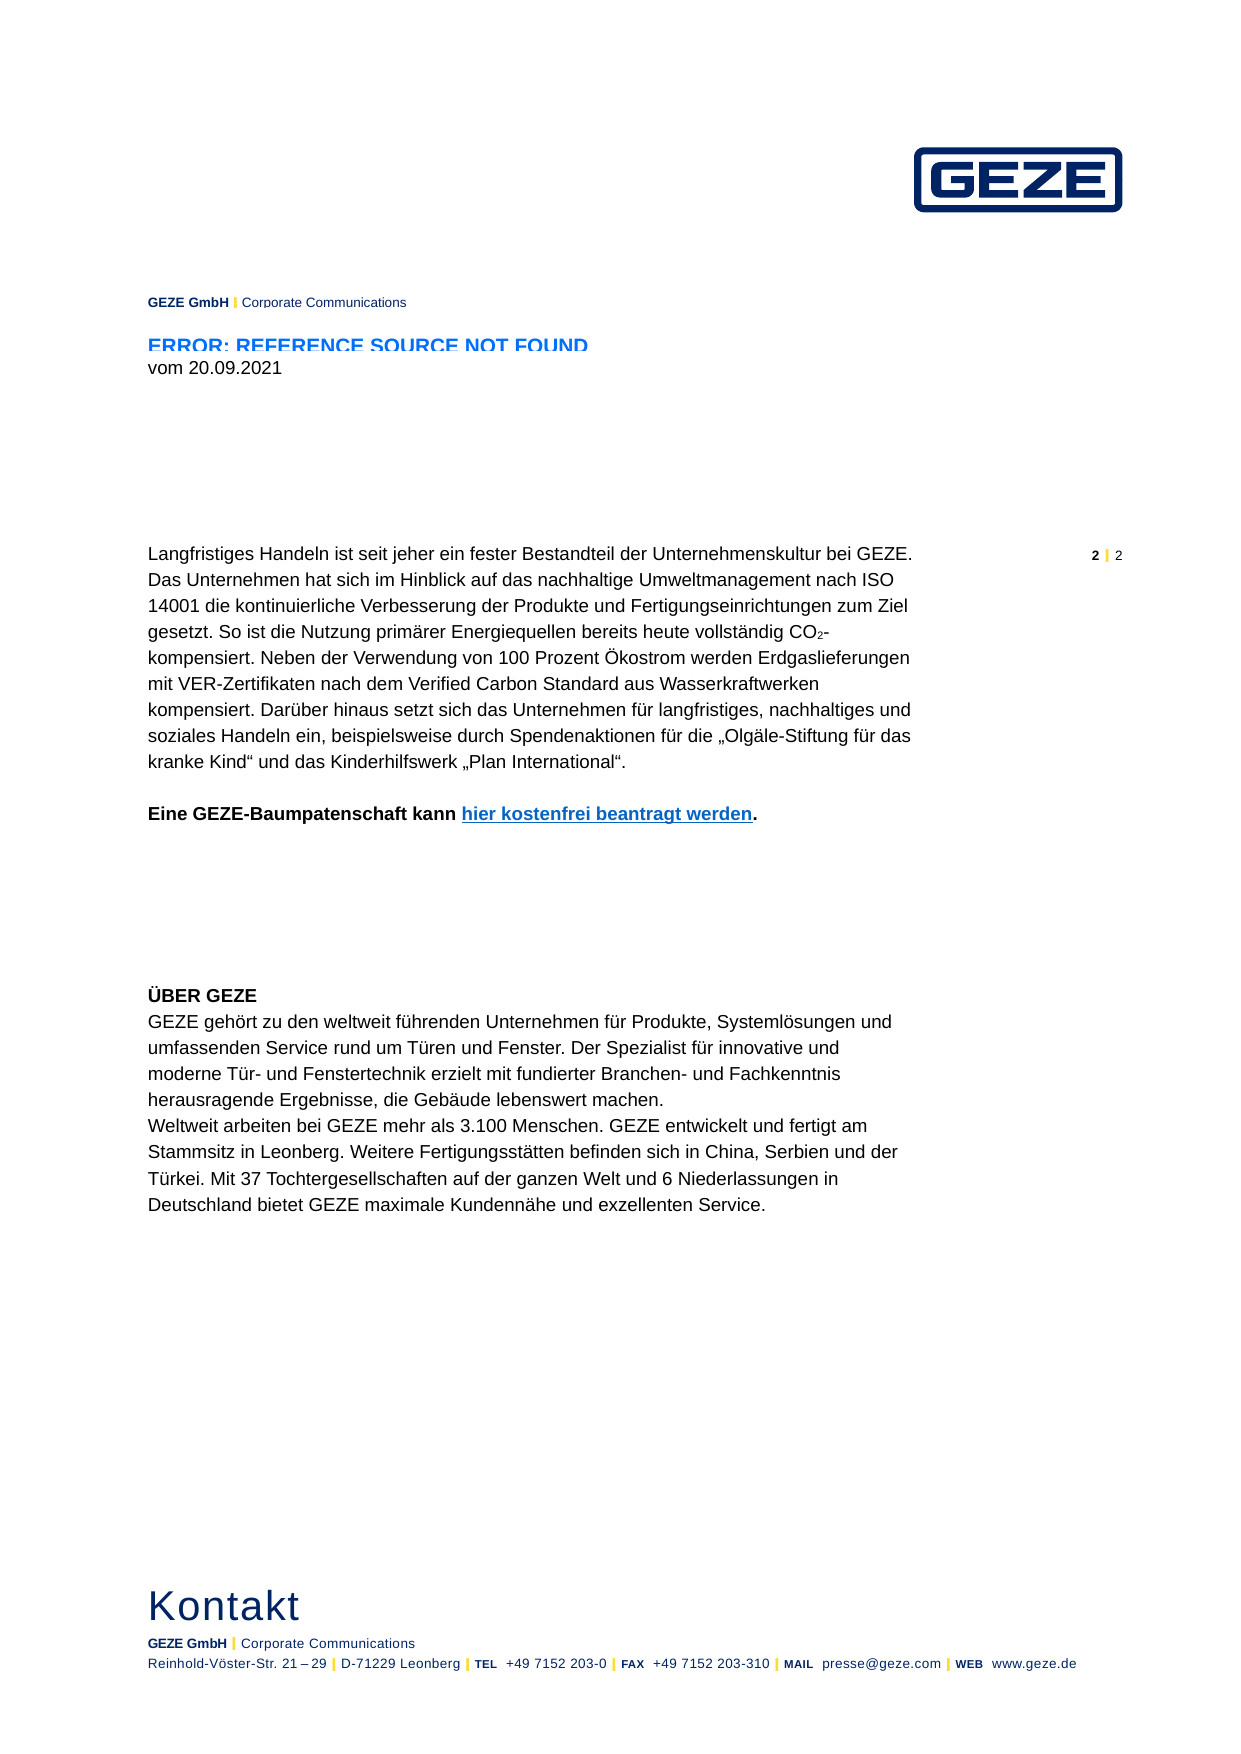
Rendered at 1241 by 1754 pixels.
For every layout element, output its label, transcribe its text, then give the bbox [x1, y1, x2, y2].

text Weltweit arbeiten bei GEZE mehr als 3.100 Menschen. GEZE entwickelt und fertigt am Stammsitz in Leonberg. Weitere Fertigungsstätten befinden sich in China, Serbien und der Türkei. Mit 37 Tochtergesellschaften auf der ganzen Welt und 6 Niederlassungen in Deutschland bietet GEZE maximale Kundennähe und exzellenten Service. [148, 1111, 915, 1215]
text GEZE gehört zu den weltweit führenden Unternehmen für Produkte, Systemlösungen und umfassenden Service rund um Türen und Fenster. Der Spezialist für innovative und moderne Tür- und Fenstertechnik erzielt mit fundierter Branchen- und Fachkenntnis herausragende Ergebnisse, die Gebäude lebenswert machen. [148, 1007, 915, 1111]
text ÜBER GEZE [148, 981, 915, 1007]
text Eine GEZE-Baumpatenschaft kann hier kostenfrei beantragt werden. [148, 798, 915, 824]
text Langfristiges Handeln ist seit jeher ein fester Bestandteil der Unternehmenskultur bei GEZE. Das Unternehmen hat sich im Hinblick auf das nachhaltige Umweltmanagement nach ISO 14001 die kontinuierliche Verbesserung der Produkte und Fertigungseinrichtungen zum Ziel gesetzt. So ist die Nutzung primärer Energiequellen bereits heute vollständig CO2-kompensiert. Neben der Verwendung von 100 Prozent Ökostrom werden Erdgaslieferungen mit VER-Zertifikaten nach dem Verified Carbon Standard aus Wasserkraftwerken kompensiert. Darüber hinaus setzt sich das Unternehmen für langfristiges, nachhaltiges und soziales Handeln ein, beispielsweise durch Spendenaktionen für die „Olgäle-Stiftung für das kranke Kind“ und das Kinderhilfswerk „Plan International“. [148, 538, 915, 772]
